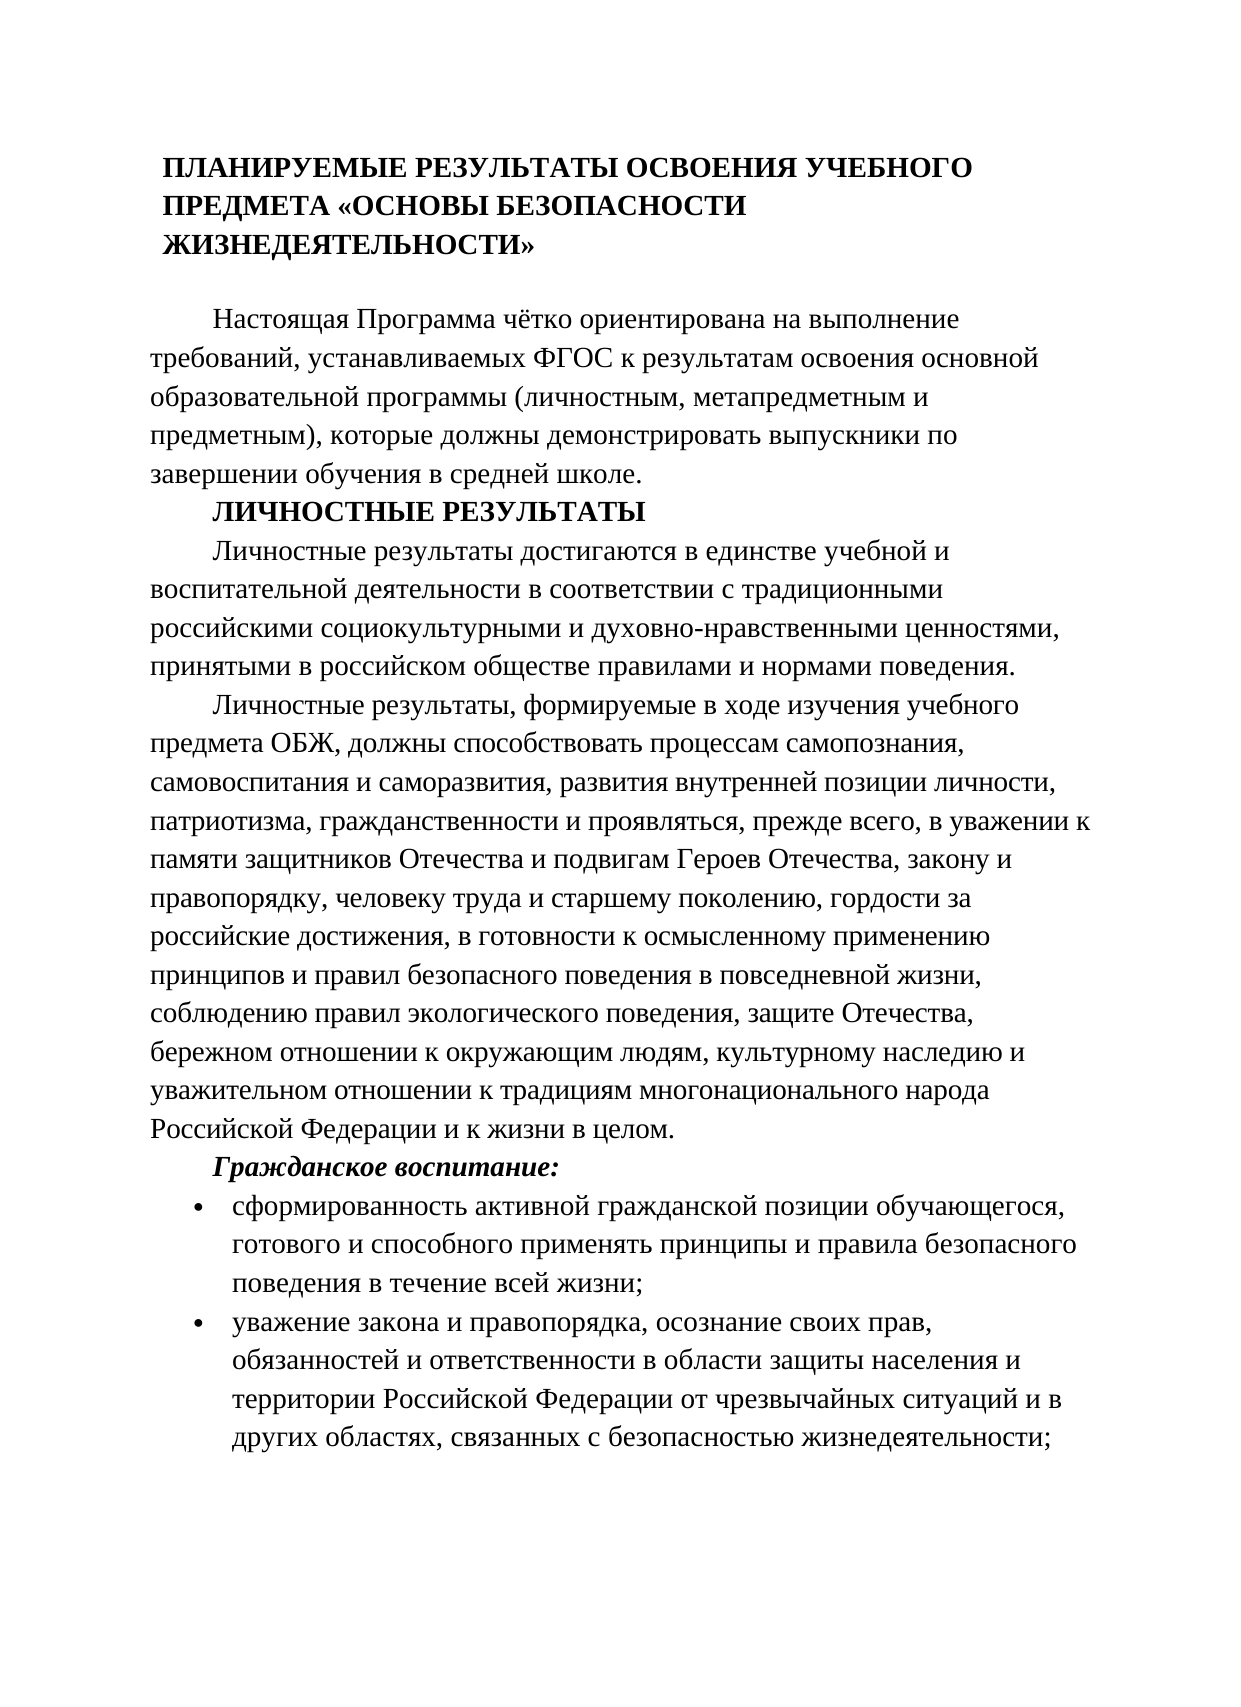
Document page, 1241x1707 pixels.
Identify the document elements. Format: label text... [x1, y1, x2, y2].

text ЛИЧНОСТНЫЕ РЕЗУЛЬТАТЫ [150, 494, 1090, 528]
text Личностные результаты достигаются в единстве учебной и воспитательной деятельности в соответствии с традиционными российскими социокультурными и духовно-нравственными ценностями, принятыми в российском обществе правилами и нормами поведения. [150, 533, 1090, 682]
text Настоящая Программа чётко ориентирована на выполнение требований, устанавливаемых ФГОС к результатам освоения основной образовательной программы (личностным, метапредметным и предметным), которые должны демонстрировать выпускники по завершении обучения в средней школе. [150, 302, 1090, 489]
text Гражданское воспитание: [150, 1149, 1090, 1183]
text Личностные результаты, формируемые в ходе изучения учебного предмета ОБЖ, должны способствовать процессам самопознания, самовоспитания и саморазвития, развития внутренней позиции личности, патриотизма, гражданственности и проявляться, прежде всего, в уважении к памяти защитников Отечества и подвигам Героев Отечества, закону и правопорядку, человеку труда и старшему поколению, гордости за российские достижения, в готовности к осмысленному применению принципов и правил безопасного поведения в повседневной жизни, соблюдению правил экологического поведения, защите Отечества, бережном отношении к окружающим людям, культурному наследию и уважительном отношении к традициям многонационального народа Российской Федерации и к жизни в целом. [150, 687, 1090, 1144]
list уважение закона и правопорядка, осознание своих прав, обязанностей и ответственности в области защиты населения и территории Российской Федерации от чрезвычайных ситуаций и в других областях, связанных с безопасностью жизнедеятельности; [194, 1304, 1090, 1453]
text ПЛАНИРУЕМЫЕ РЕЗУЛЬТАТЫ ОСВОЕНИЯ УЧЕБНОГО ПРЕДМЕТА «ОСНОВЫ БЕЗОПАСНОСТИ ЖИЗНЕДЕЯТЕЛЬНОСТИ» [162, 150, 1090, 261]
list сформированность активной гражданской позиции обучающегося, готового и способного применять принципы и правила безопасного поведения в течение всей жизни; [194, 1188, 1090, 1299]
